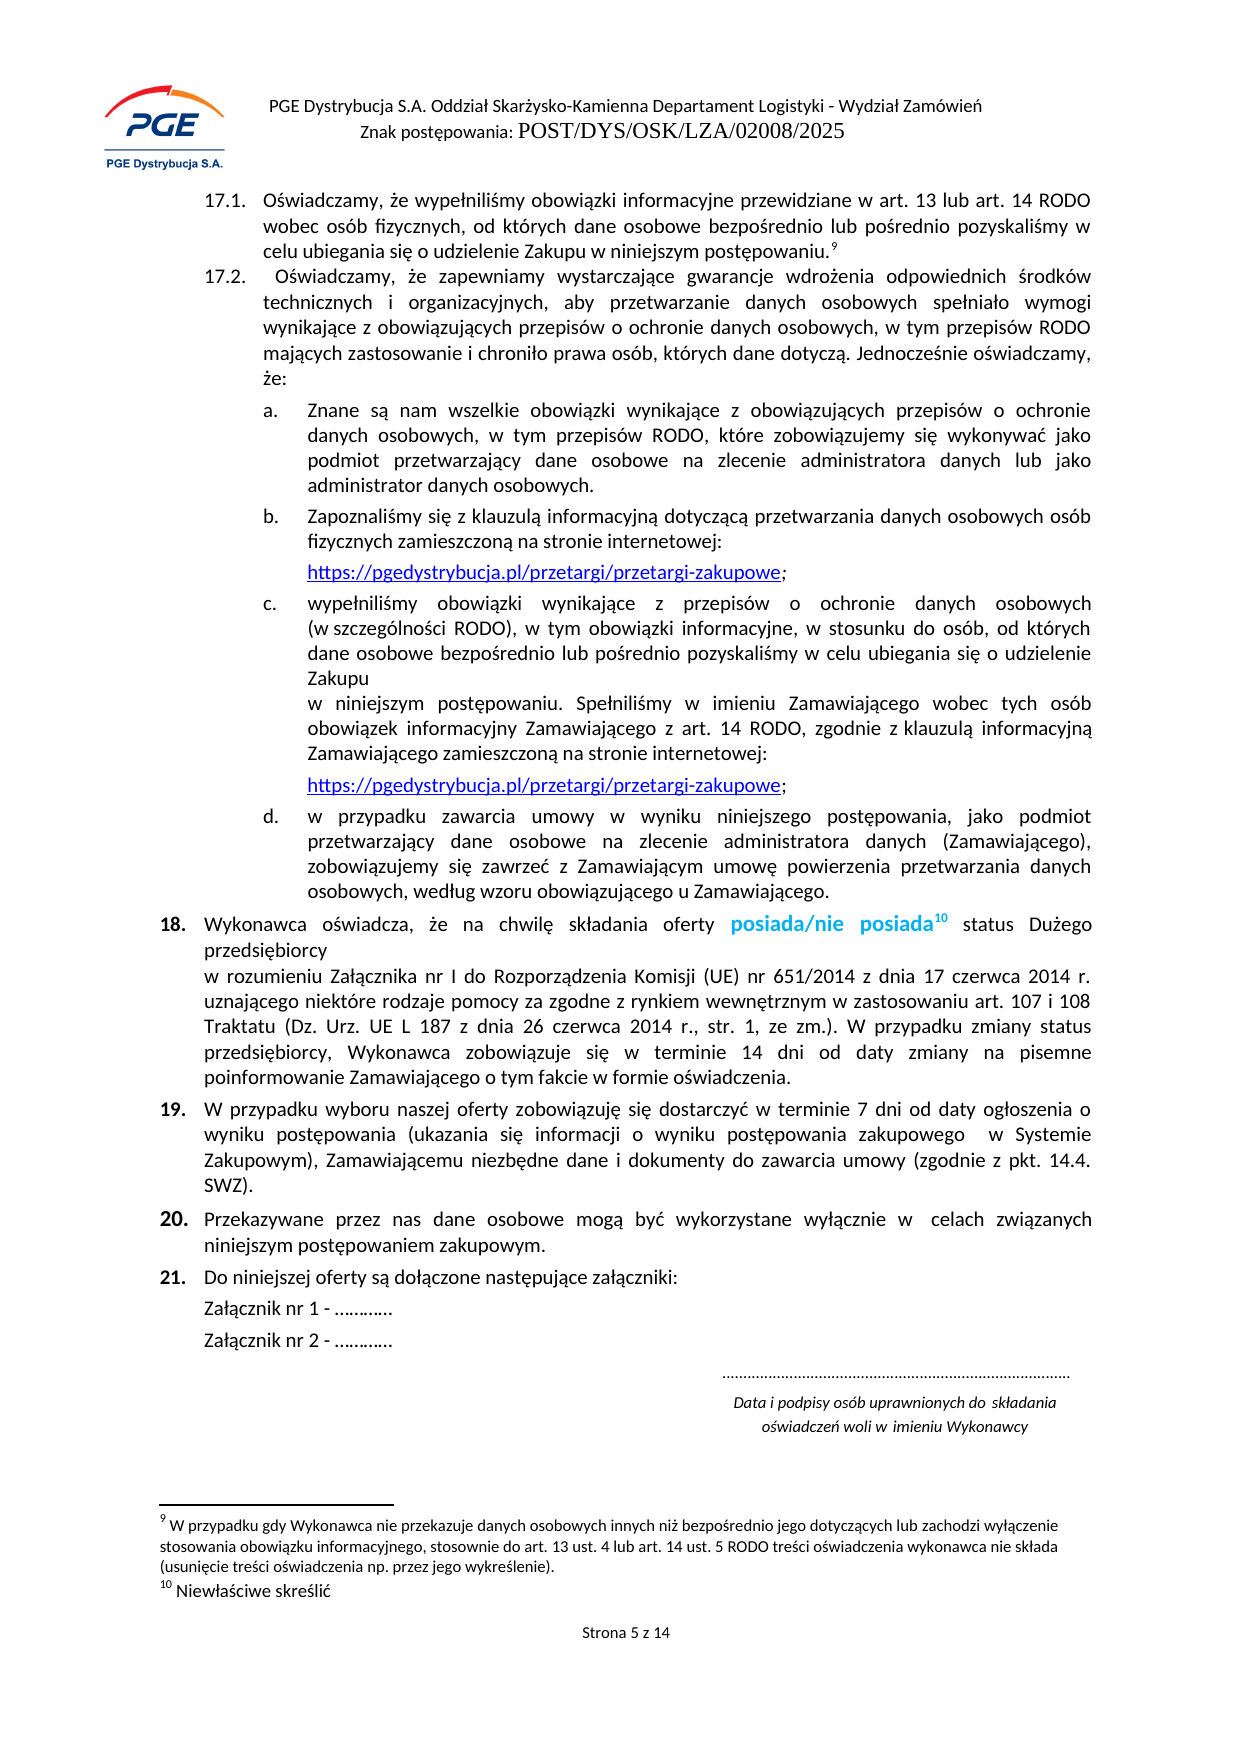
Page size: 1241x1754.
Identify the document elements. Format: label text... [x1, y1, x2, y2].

list Oświadczamy, że zapewniamy wystarczające gwarancje wdrożenia odpowiednich środków technicznych i organizacyjnych, aby przetwarzanie danych osobowych spełniało wymogi wynikające z obowiązujących przepisów o ochronie danych osobowych, w tym przepisów RODO mających zastosowanie i chroniło prawa osób, których dane dotyczą. Jednocześnie oświadczamy, że: [204, 264, 1092, 391]
list https://pgedystrybucja.pl/przetargi/przetargi-zakupowe; [307, 772, 1092, 797]
text Załącznik nr 1 - ………… [159, 1296, 1092, 1321]
list w przypadku zawarcia umowy w wyniku niniejszego postępowania, jako podmiot przetwarzający dane osobowe na zlecenie administratora danych (Zamawiającego), zobowiązujemy się zawrzeć z Zamawiającym umowę powierzenia przetwarzania danych osobowych, według wzoru obowiązującego u Zamawiającego. [263, 803, 1092, 903]
list wypełniliśmy obowiązki wynikające z przepisów o ochronie danych osobowych (w szczególności RODO), w tym obowiązki informacyjne, w stosunku do osób, od których dane osobowe bezpośrednio lub pośrednio pozyskaliśmy w celu ubiegania się o udzielenie Zakupu w niniejszym postępowaniu. Spełniliśmy w imieniu Zamawiającego wobec tych osób obowiązek informacyjny Zamawiającego z art. 14 RODO, zgodnie z klauzulą informacyjną Zamawiającego zamieszczoną na stronie internetowej: [263, 591, 1092, 766]
picture [102, 84, 227, 172]
text Data i podpisy osób uprawnionych do składania [706, 1392, 1085, 1412]
text oświadczeń woli w imieniu Wykonawcy [706, 1417, 1085, 1437]
list W przypadku wyboru naszej oferty zobowiązuję się dostarczyć w terminie 7 dni od daty ogłoszenia o wyniku postępowania (ukazania się informacji o wyniku postępowania zakupowego w Systemie Zakupowym), Zamawiającemu niezbędne dane i dokumenty do zawarcia umowy (zgodnie z pkt. 14.4. SWZ). [159, 1096, 1092, 1198]
list Do niniejszej oferty są dołączone następujące załączniki: [159, 1264, 1092, 1289]
list Przekazywane przez nas dane osobowe mogą być wykorzystane wyłącznie w celach związanych niniejszym postępowaniem zakupowym. [159, 1204, 1092, 1258]
list Zapoznaliśmy się z klauzulą informacyjną dotyczącą przetwarzania danych osobowych osób fizycznych zamieszczoną na stronie internetowej: [263, 503, 1092, 553]
text ................................................................................... [648, 1359, 1196, 1384]
list Wykonawca oświadcza, że na chwilę składania oferty posiada/nie posiada status Dużego przedsiębiorcy w rozumieniu Załącznika nr I do Rozporządzenia Komisji (UE) nr 651/2014 z dnia 17 czerwca 2014 r. uznającego niektóre rodzaje pomocy za zgodne z rynkiem wewnętrznym w zastosowaniu art. 107 i 108 Traktatu (Dz. Urz. UE L 187 z dnia 26 czerwca 2014 r., str. 1, ze zm.). W przypadku zmiany status przedsiębiorcy, Wykonawca zobowiązuje się w terminie 14 dni od daty zmiany na pisemne poinformowanie Zamawiającego o tym fakcie w formie oświadczenia. [159, 909, 1092, 1090]
list https://pgedystrybucja.pl/przetargi/przetargi-zakupowe; [307, 559, 1092, 584]
list Znane są nam wszelkie obowiązki wynikające z obowiązujących przepisów o ochronie danych osobowych, w tym przepisów RODO, które zobowiązujemy się wykonywać jako podmiot przetwarzający dane osobowe na zlecenie administratora danych lub jako administrator danych osobowych. [263, 397, 1092, 497]
list Oświadczamy, że wypełniliśmy obowiązki informacyjne przewidziane w art. 13 lub art. 14 RODO wobec osób fizycznych, od których dane osobowe bezpośrednio lub pośrednio pozyskaliśmy w celu ubiegania się o udzielenie Zakupu w niniejszym postępowaniu. [204, 187, 1092, 264]
text Załącznik nr 2 - ………… [159, 1327, 1092, 1353]
